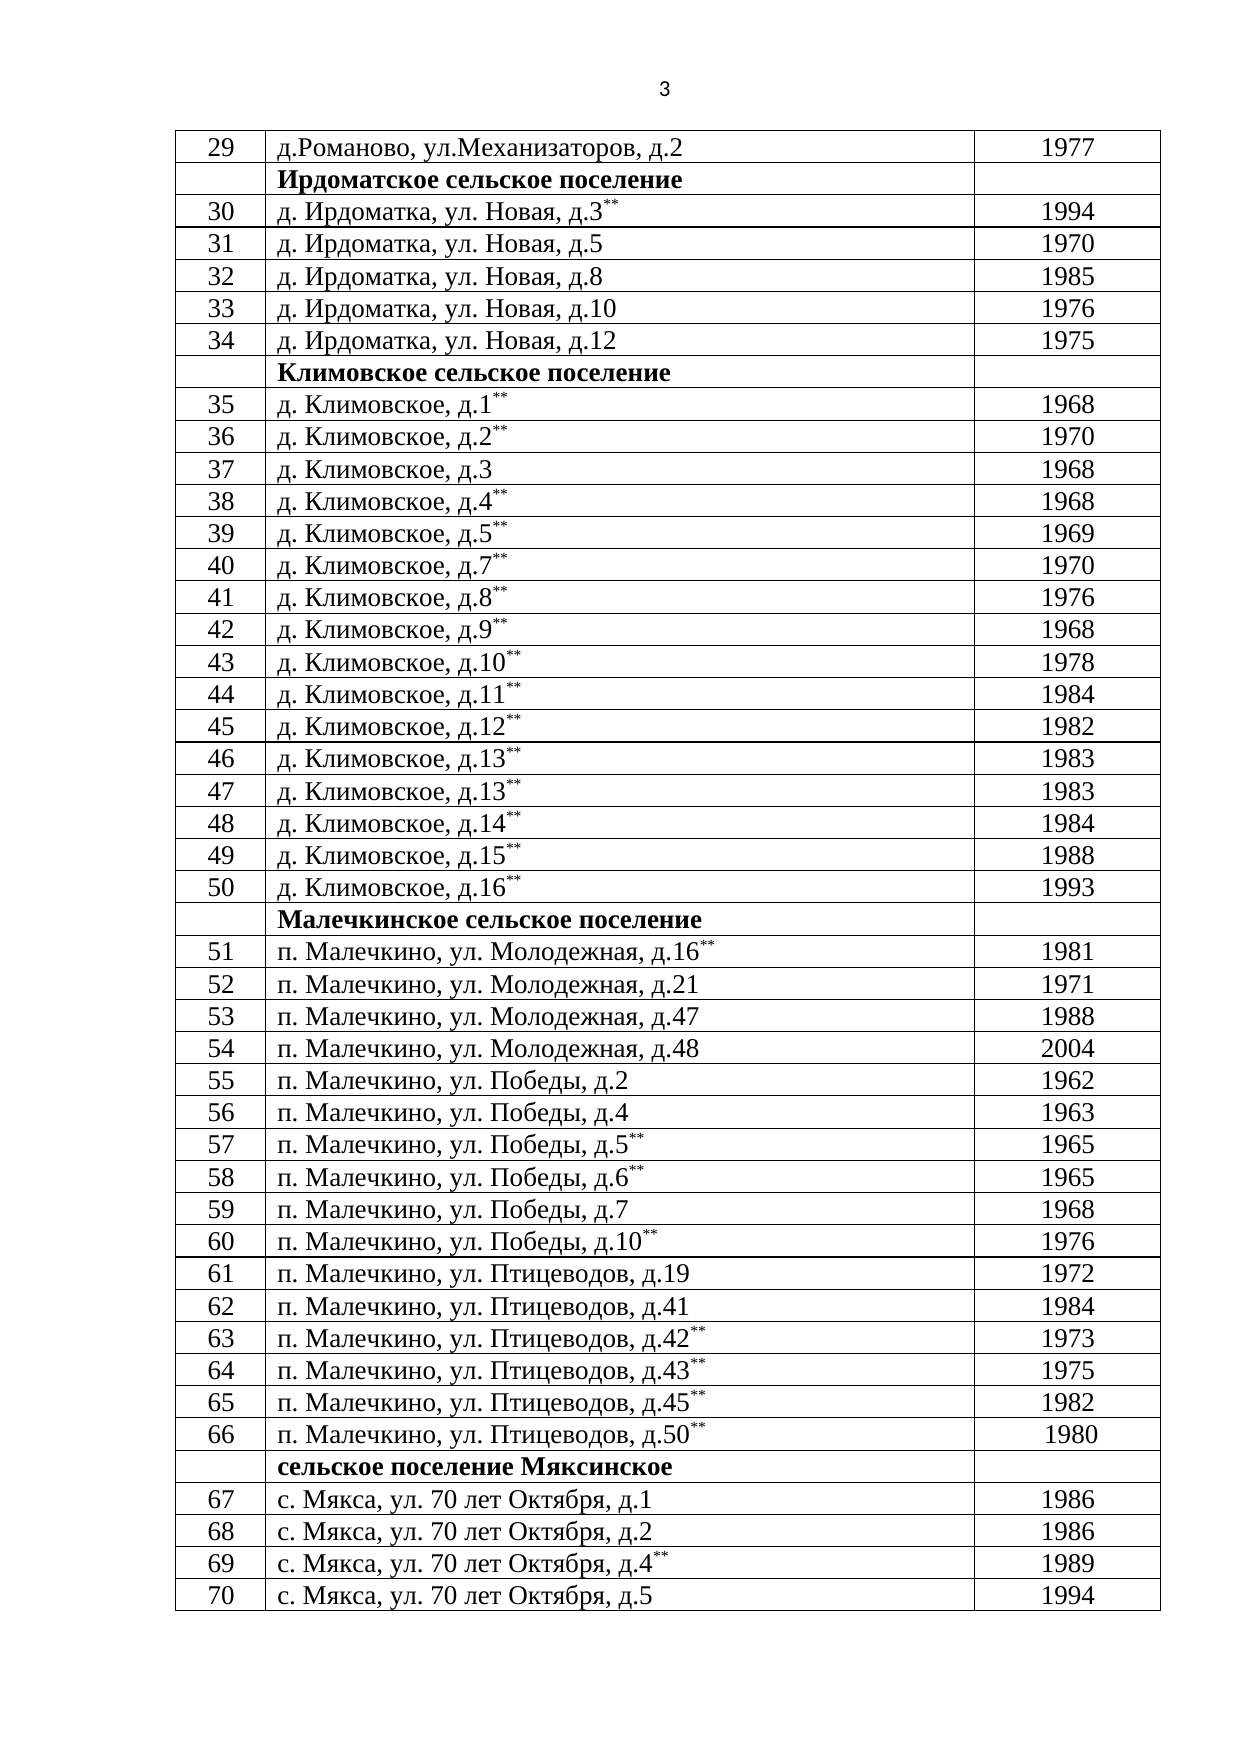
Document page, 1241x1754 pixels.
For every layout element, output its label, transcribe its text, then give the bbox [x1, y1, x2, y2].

table_cell д. Ирдоматка, ул. Новая, д.8 [266, 260, 974, 291]
table_cell 58 [176, 1161, 265, 1192]
table_cell 68 [176, 1515, 265, 1546]
table_cell д. Климовское, д.13** [266, 743, 974, 773]
table_cell д. Климовское, д.4** [266, 485, 974, 516]
table_cell 1965 [975, 1129, 1160, 1160]
table_cell 1976 [975, 292, 1160, 323]
table_cell 1983 [975, 775, 1160, 806]
table_cell 1984 [975, 678, 1160, 709]
table_cell 1982 [975, 710, 1160, 741]
table_cell д. Климовское, д.1** [266, 388, 974, 419]
table_cell 69 [176, 1547, 265, 1578]
table_cell 47 [176, 775, 265, 806]
table_cell 1980 [975, 1418, 1160, 1449]
table_cell п. Малечкино, ул. Молодежная, д.16** [266, 936, 974, 967]
table_cell 1983 [975, 743, 1160, 773]
table_cell 43 [176, 646, 265, 677]
table_cell Климовское сельское поселение [266, 356, 974, 387]
table_cell д. Ирдоматка, ул. Новая, д.12 [266, 324, 974, 355]
table_cell 49 [176, 839, 265, 870]
table_cell 38 [176, 485, 265, 516]
table_cell д. Климовское, д.7** [266, 549, 974, 580]
table_cell 55 [176, 1064, 265, 1095]
table_cell п. Малечкино, ул. Птицеводов, д.42** [266, 1322, 974, 1353]
table_cell 1975 [975, 1354, 1160, 1385]
table_cell 34 [176, 324, 265, 355]
table_cell д. Климовское, д.10** [266, 646, 974, 677]
table_cell д. Климовское, д.3 [266, 453, 974, 484]
table_cell 1963 [975, 1096, 1160, 1128]
table_cell 1988 [975, 839, 1160, 870]
table_cell 35 [176, 388, 265, 419]
table_cell д. Климовское, д.14** [266, 807, 974, 838]
table_cell п. Малечкино, ул. Победы, д.4 [266, 1096, 974, 1128]
table_cell 1975 [975, 324, 1160, 355]
table_cell 31 [176, 228, 265, 258]
table_cell 1968 [975, 453, 1160, 484]
table_cell п. Малечкино, ул. Победы, д.7 [266, 1193, 974, 1224]
table_cell [975, 903, 1160, 934]
table_cell 67 [176, 1483, 265, 1514]
table_cell 1971 [975, 968, 1160, 999]
table_cell 1988 [975, 1000, 1160, 1031]
table_cell 1968 [975, 388, 1160, 419]
table_cell 42 [176, 614, 265, 645]
table_cell 53 [176, 1000, 265, 1031]
table_cell д. Климовское, д.16** [266, 871, 974, 902]
table_cell 1994 [975, 1579, 1160, 1610]
table_cell 1984 [975, 1290, 1160, 1321]
table_cell п. Малечкино, ул. Птицеводов, д.45** [266, 1386, 974, 1417]
table_cell Ирдоматское сельское поселение [266, 163, 974, 194]
table_cell 39 [176, 517, 265, 548]
table_cell 64 [176, 1354, 265, 1385]
table_cell 1968 [975, 485, 1160, 516]
table_cell д. Климовское, д.12** [266, 710, 974, 741]
table_cell 33 [176, 292, 265, 323]
table_cell 1962 [975, 1064, 1160, 1095]
table_cell 1969 [975, 517, 1160, 548]
table_cell 63 [176, 1322, 265, 1353]
table_cell 1976 [975, 1225, 1160, 1256]
table_cell 60 [176, 1225, 265, 1256]
table_cell 1970 [975, 421, 1160, 452]
table_cell п. Малечкино, ул. Победы, д.10** [266, 1225, 974, 1256]
table_cell 37 [176, 453, 265, 484]
table_cell 1986 [975, 1483, 1160, 1514]
table_cell 1982 [975, 1386, 1160, 1417]
table_cell 52 [176, 968, 265, 999]
table_cell п. Малечкино, ул. Молодежная, д.47 [266, 1000, 974, 1031]
table_cell 1981 [975, 936, 1160, 967]
table_cell п. Малечкино, ул. Птицеводов, д.41 [266, 1290, 974, 1321]
table_cell 1985 [975, 260, 1160, 291]
table_cell 2004 [975, 1032, 1160, 1063]
table_cell 46 [176, 743, 265, 773]
table_cell п. Малечкино, ул. Победы, д.5** [266, 1129, 974, 1160]
table_cell 45 [176, 710, 265, 741]
table_cell 1994 [975, 195, 1160, 226]
table_cell д. Ирдоматка, ул. Новая, д.5 [266, 228, 974, 258]
table_cell с. Мякса, ул. 70 лет Октября, д.4** [266, 1547, 974, 1578]
table_cell д. Климовское, д.11** [266, 678, 974, 709]
table_cell 1968 [975, 1193, 1160, 1224]
table_cell 66 [176, 1418, 265, 1449]
table_cell 54 [176, 1032, 265, 1063]
table_cell 1970 [975, 549, 1160, 580]
table_cell Малечкинское сельское поселение [266, 903, 974, 934]
table_cell п. Малечкино, ул. Птицеводов, д.50** [266, 1418, 974, 1449]
table_cell с. Мякса, ул. 70 лет Октября, д.1 [266, 1483, 974, 1514]
table_cell 29 [176, 131, 265, 162]
table_cell 40 [176, 549, 265, 580]
table_cell [176, 1451, 265, 1482]
table_cell 44 [176, 678, 265, 709]
table_cell [975, 356, 1160, 387]
table_cell п. Малечкино, ул. Птицеводов, д.43** [266, 1354, 974, 1385]
table_cell [975, 1451, 1160, 1482]
table_cell д. Климовское, д.5** [266, 517, 974, 548]
table_cell д. Климовское, д.15** [266, 839, 974, 870]
table_cell сельское поселение Мяксинское [266, 1451, 974, 1482]
table_cell 30 [176, 195, 265, 226]
table_cell с. Мякса, ул. 70 лет Октября, д.2 [266, 1515, 974, 1546]
table_cell 1970 [975, 228, 1160, 258]
table_cell [176, 356, 265, 387]
table_cell 70 [176, 1579, 265, 1610]
table_cell 1965 [975, 1161, 1160, 1192]
table_cell [975, 163, 1160, 194]
table_cell п. Малечкино, ул. Победы, д.6** [266, 1161, 974, 1192]
table_cell д. Климовское, д.8** [266, 581, 974, 613]
table_cell 50 [176, 871, 265, 902]
table_cell 1968 [975, 614, 1160, 645]
table_cell 1986 [975, 1515, 1160, 1546]
table_cell д. Ирдоматка, ул. Новая, д.3** [266, 195, 974, 226]
table_cell д. Климовское, д.2** [266, 421, 974, 452]
table_cell 1972 [975, 1258, 1160, 1288]
table_cell [176, 903, 265, 934]
table_cell п. Малечкино, ул. Птицеводов, д.19 [266, 1258, 974, 1288]
table_cell 61 [176, 1258, 265, 1288]
table_cell 48 [176, 807, 265, 838]
table_cell 57 [176, 1129, 265, 1160]
table_cell д. Ирдоматка, ул. Новая, д.10 [266, 292, 974, 323]
table_cell 51 [176, 936, 265, 967]
table_cell 1989 [975, 1547, 1160, 1578]
table_cell 56 [176, 1096, 265, 1128]
table_cell 62 [176, 1290, 265, 1321]
table_cell д. Климовское, д.13** [266, 775, 974, 806]
table_cell п. Малечкино, ул. Молодежная, д.21 [266, 968, 974, 999]
table_cell 59 [176, 1193, 265, 1224]
table_cell 1973 [975, 1322, 1160, 1353]
table_cell [176, 163, 265, 194]
table_cell д.Романово, ул.Механизаторов, д.2 [266, 131, 974, 162]
table_cell 36 [176, 421, 265, 452]
table_cell д. Климовское, д.9** [266, 614, 974, 645]
table_cell 1977 [975, 131, 1160, 162]
table_cell с. Мякса, ул. 70 лет Октября, д.5 [266, 1579, 974, 1610]
table_cell п. Малечкино, ул. Победы, д.2 [266, 1064, 974, 1095]
table_cell 1978 [975, 646, 1160, 677]
table_cell 1993 [975, 871, 1160, 902]
table_cell 32 [176, 260, 265, 291]
table_cell п. Малечкино, ул. Молодежная, д.48 [266, 1032, 974, 1063]
table_cell 41 [176, 581, 265, 613]
table_cell 65 [176, 1386, 265, 1417]
table_cell 1976 [975, 581, 1160, 613]
table_cell 1984 [975, 807, 1160, 838]
